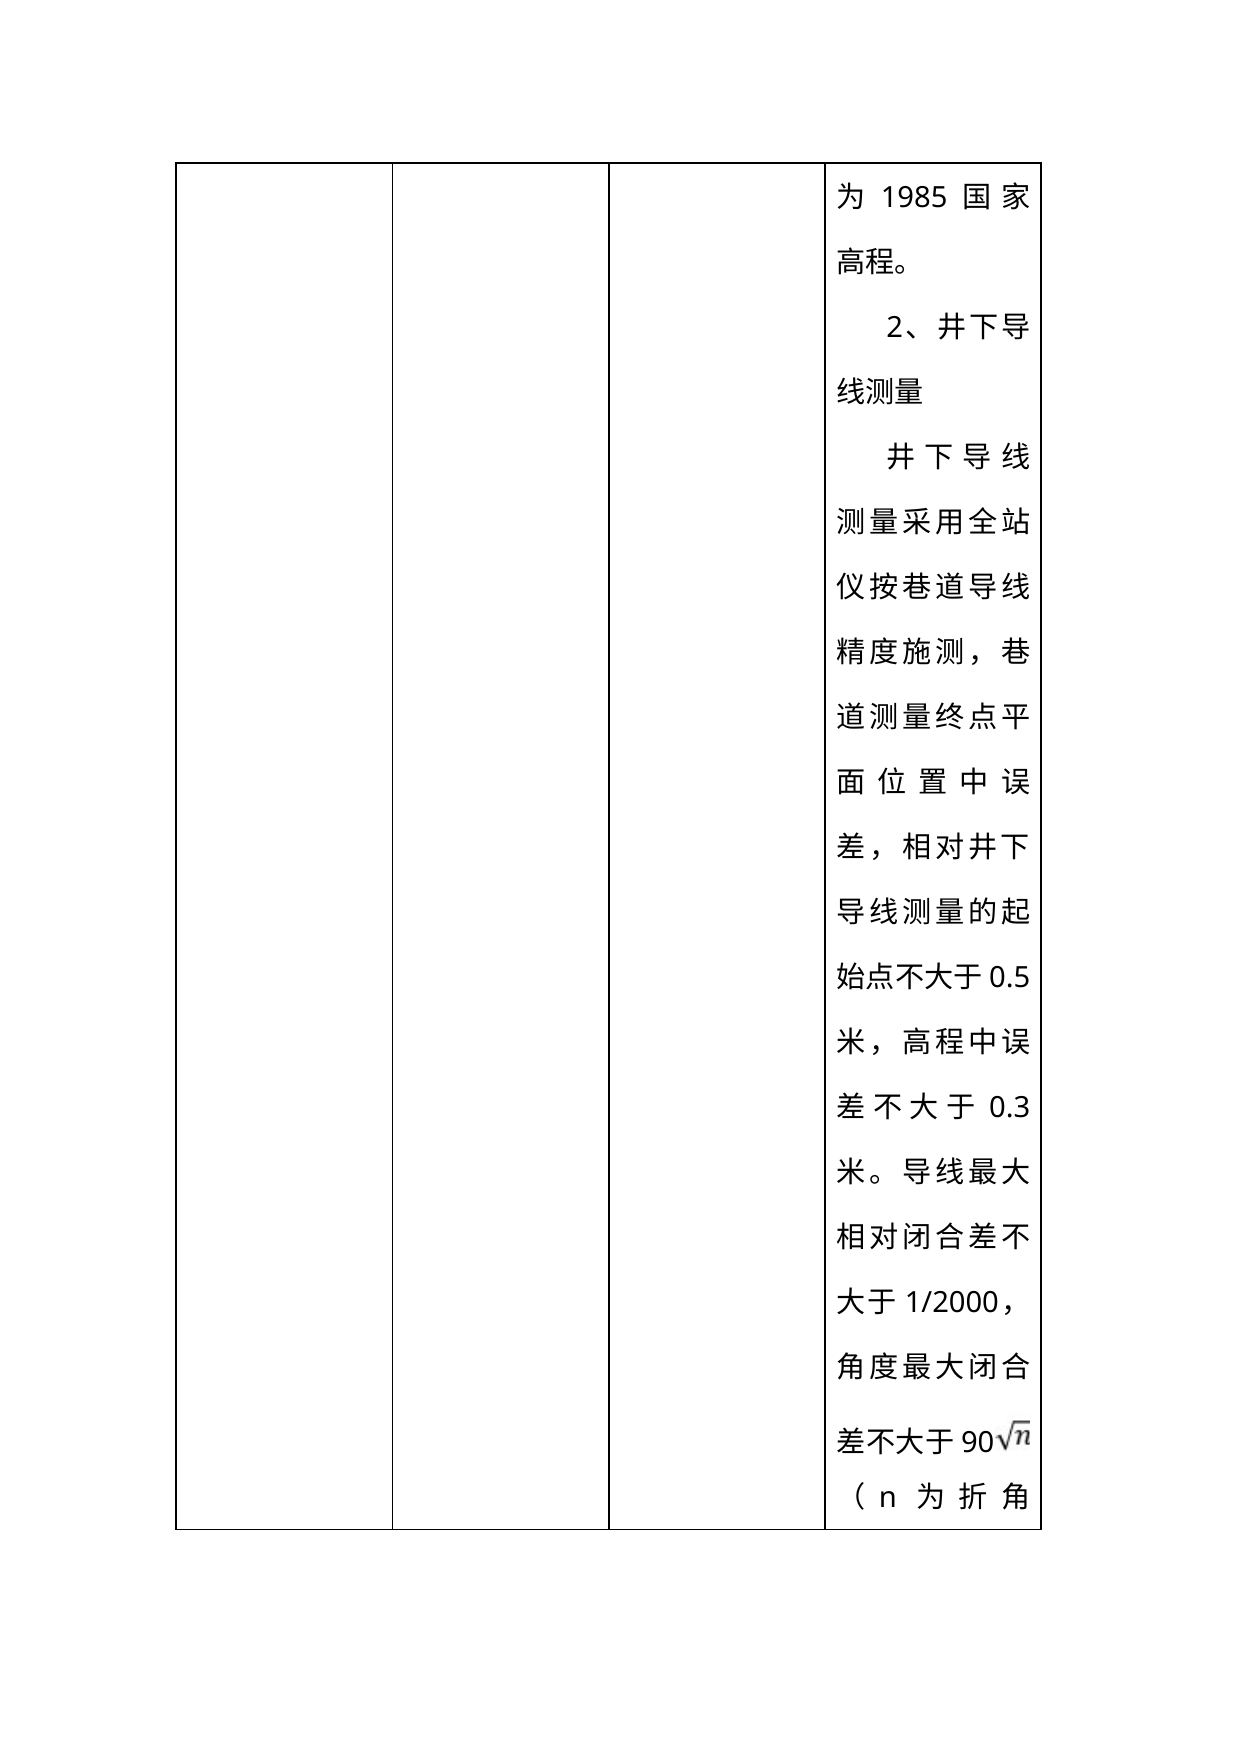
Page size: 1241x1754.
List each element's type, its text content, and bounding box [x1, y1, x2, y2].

table_cell 1 [393, 164, 608, 1528]
table_cell [177, 164, 392, 1528]
picture [994, 1401, 1030, 1453]
table_cell [610, 164, 824, 1528]
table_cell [826, 164, 1040, 1528]
